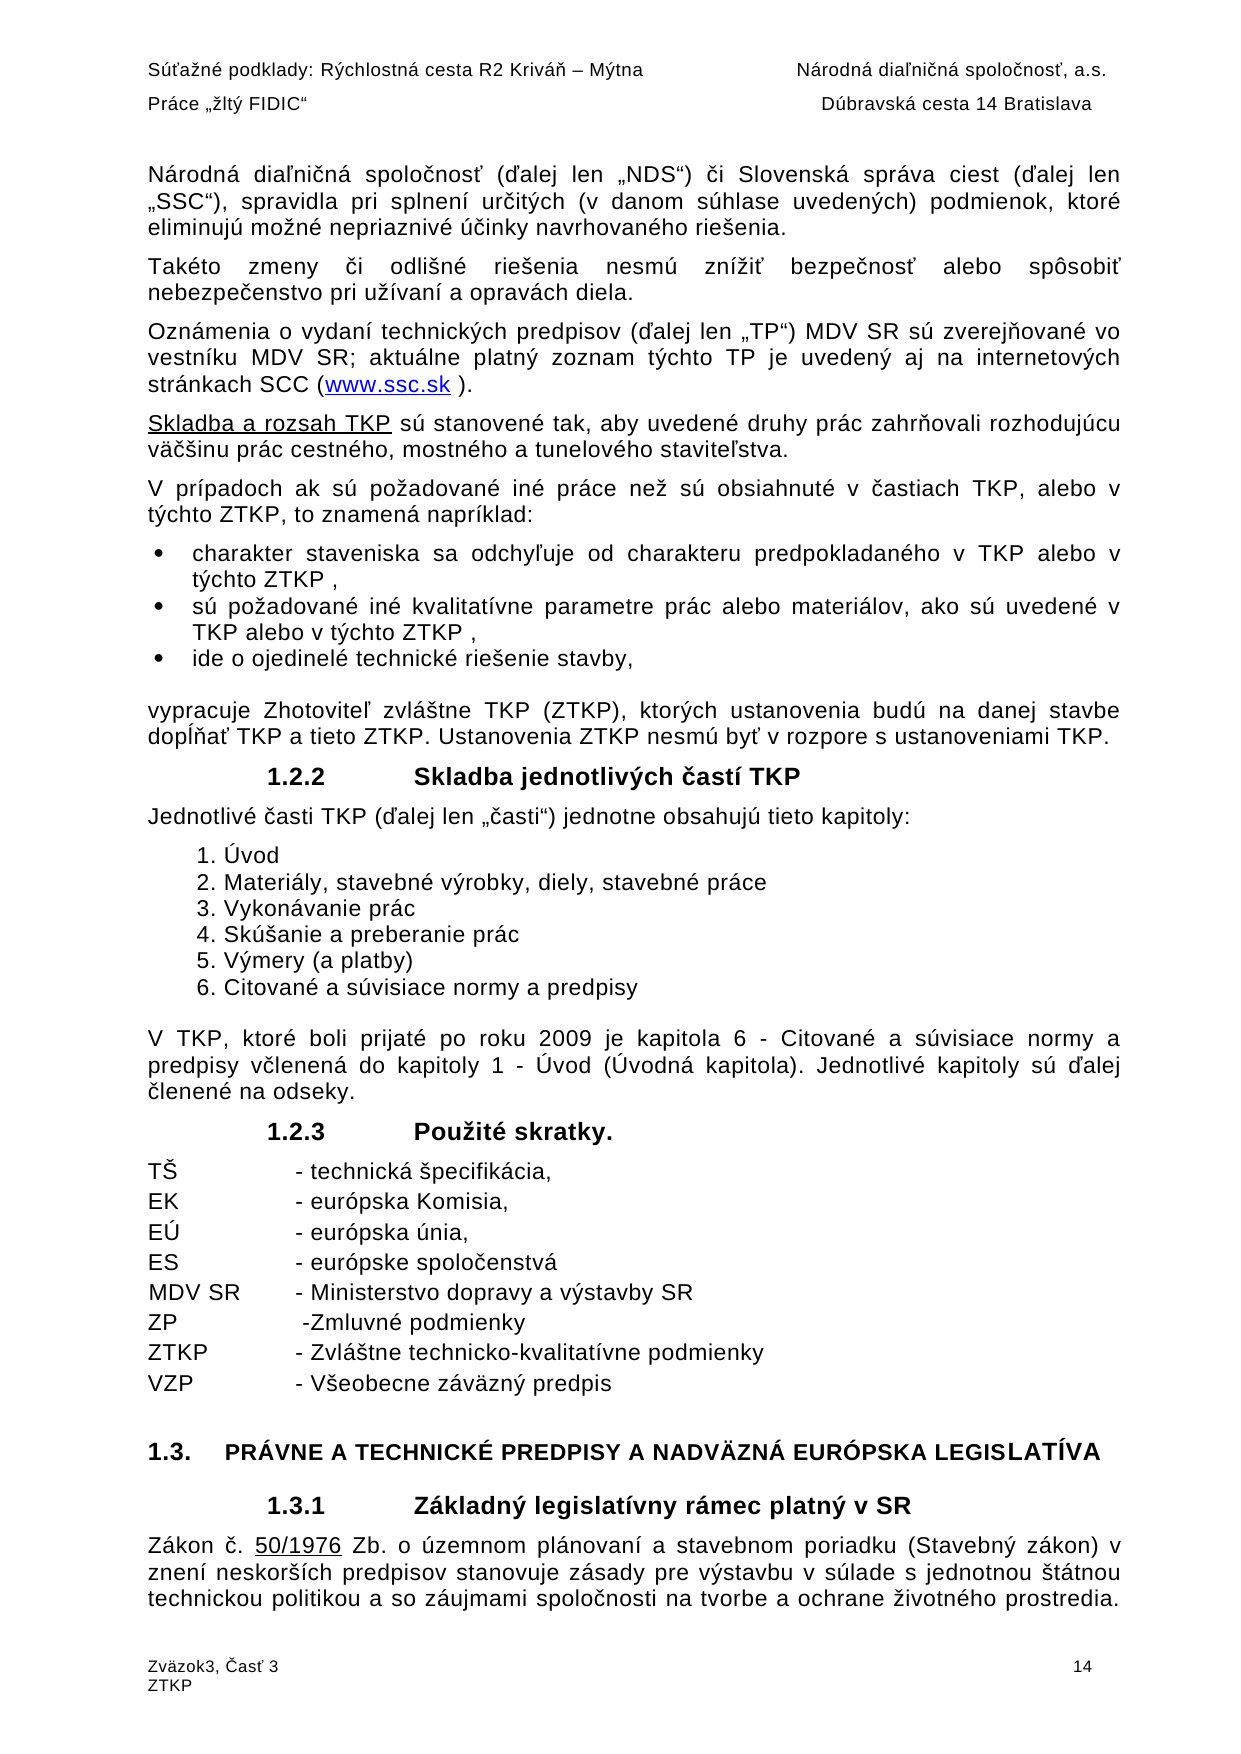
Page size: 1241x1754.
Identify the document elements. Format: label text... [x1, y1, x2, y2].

subtitle Základný legislatívny rámec platný v SR [325, 1491, 1122, 1520]
text vypracuje Zhotoviteľ zvláštne TKP (ZTKP), ktorých ustanovenia budú na danej stavbe dopĺňať TKP a tieto ZTKP. Ustanovenia ZTKP nesmú byť v rozpore s ustanoveniami TKP. [148, 697, 1122, 749]
text 6. Citované a súvisiace normy a predpisy [148, 974, 1122, 1000]
subtitle Právne a technické predpisy a nadväzná európska legislatíva [148, 1437, 1122, 1466]
text EK - európska Komisia, [148, 1188, 1122, 1214]
list ide o ojedinelé technické riešenie stavby, [154, 645, 1122, 672]
text ZP -Zmluvné podmienky [148, 1309, 1122, 1335]
text ZTKP - Zvláštne technicko-kvalitatívne podmienky [148, 1339, 1122, 1366]
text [148, 161, 1122, 240]
text V TKP, ktoré boli prijaté po roku 2009 je kapitola 6 - Citované a súvisiace normy a predpisy včlenená do kapitoly 1 - Úvod (Úvodná kapitola). Jednotlivé kapitoly sú ďalej členené na odseky. [148, 1025, 1122, 1104]
text Jednotlivé časti TKP (ďalej len „časti“) jednotne obsahujú tieto kapitoly: [148, 803, 1122, 829]
list charakter staveniska sa odchyľuje od charakteru predpokladaného v TKP alebo v týchto ZTKP , [154, 540, 1122, 593]
text 3. Vykonávanie prác [148, 895, 1122, 921]
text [148, 1532, 1122, 1611]
text 4. Skúšanie a preberanie prác [148, 921, 1122, 947]
subtitle Skladba jednotlivých častí TKP [325, 762, 1122, 791]
text V prípadoch ak sú požadované iné práce než sú obsiahnuté v častiach TKP, alebo v týchto ZTKP, to znamená napríklad: [148, 475, 1122, 527]
text 1. Úvod [148, 842, 1122, 868]
text TŠ - technická špecifikácia, [148, 1158, 1122, 1184]
text Oznámenia o vydaní technických predpisov (ďalej len „TP“) MDV SR sú zverejňované vo vestníku MDV SR; aktuálne platný zoznam týchto TP je uvedený aj na internetových stránkach SCC (www.ssc.sk ). [148, 318, 1122, 397]
text Takéto zmeny či odlišné riešenia nesmú znížiť bezpečnosť alebo spôsobiť nebezpečenstvo pri užívaní a opravách diela. [148, 253, 1122, 306]
text 5. Výmery (a platby) [148, 947, 1122, 974]
text EÚ - európska únia, [148, 1218, 1122, 1245]
subtitle Použité skratky. [325, 1117, 1122, 1146]
text VZP - Všeobecne záväzný predpis [148, 1369, 1122, 1396]
text MDV SR - Ministerstvo dopravy a výstavby SR [148, 1279, 1122, 1305]
list sú požadované iné kvalitatívne parametre prác alebo materiálov, ako sú uvedené v TKP alebo v týchto ZTKP , [154, 593, 1122, 645]
text ES - európske spoločenstvá [148, 1249, 1122, 1275]
text Skladba a rozsah TKP sú stanovené tak, aby uvedené druhy prác zahrňovali rozhodujúcu väčšinu prác cestného, mostného a tunelového staviteľstva. [148, 409, 1122, 462]
text 2. Materiály, stavebné výrobky, diely, stavebné práce [148, 868, 1122, 895]
